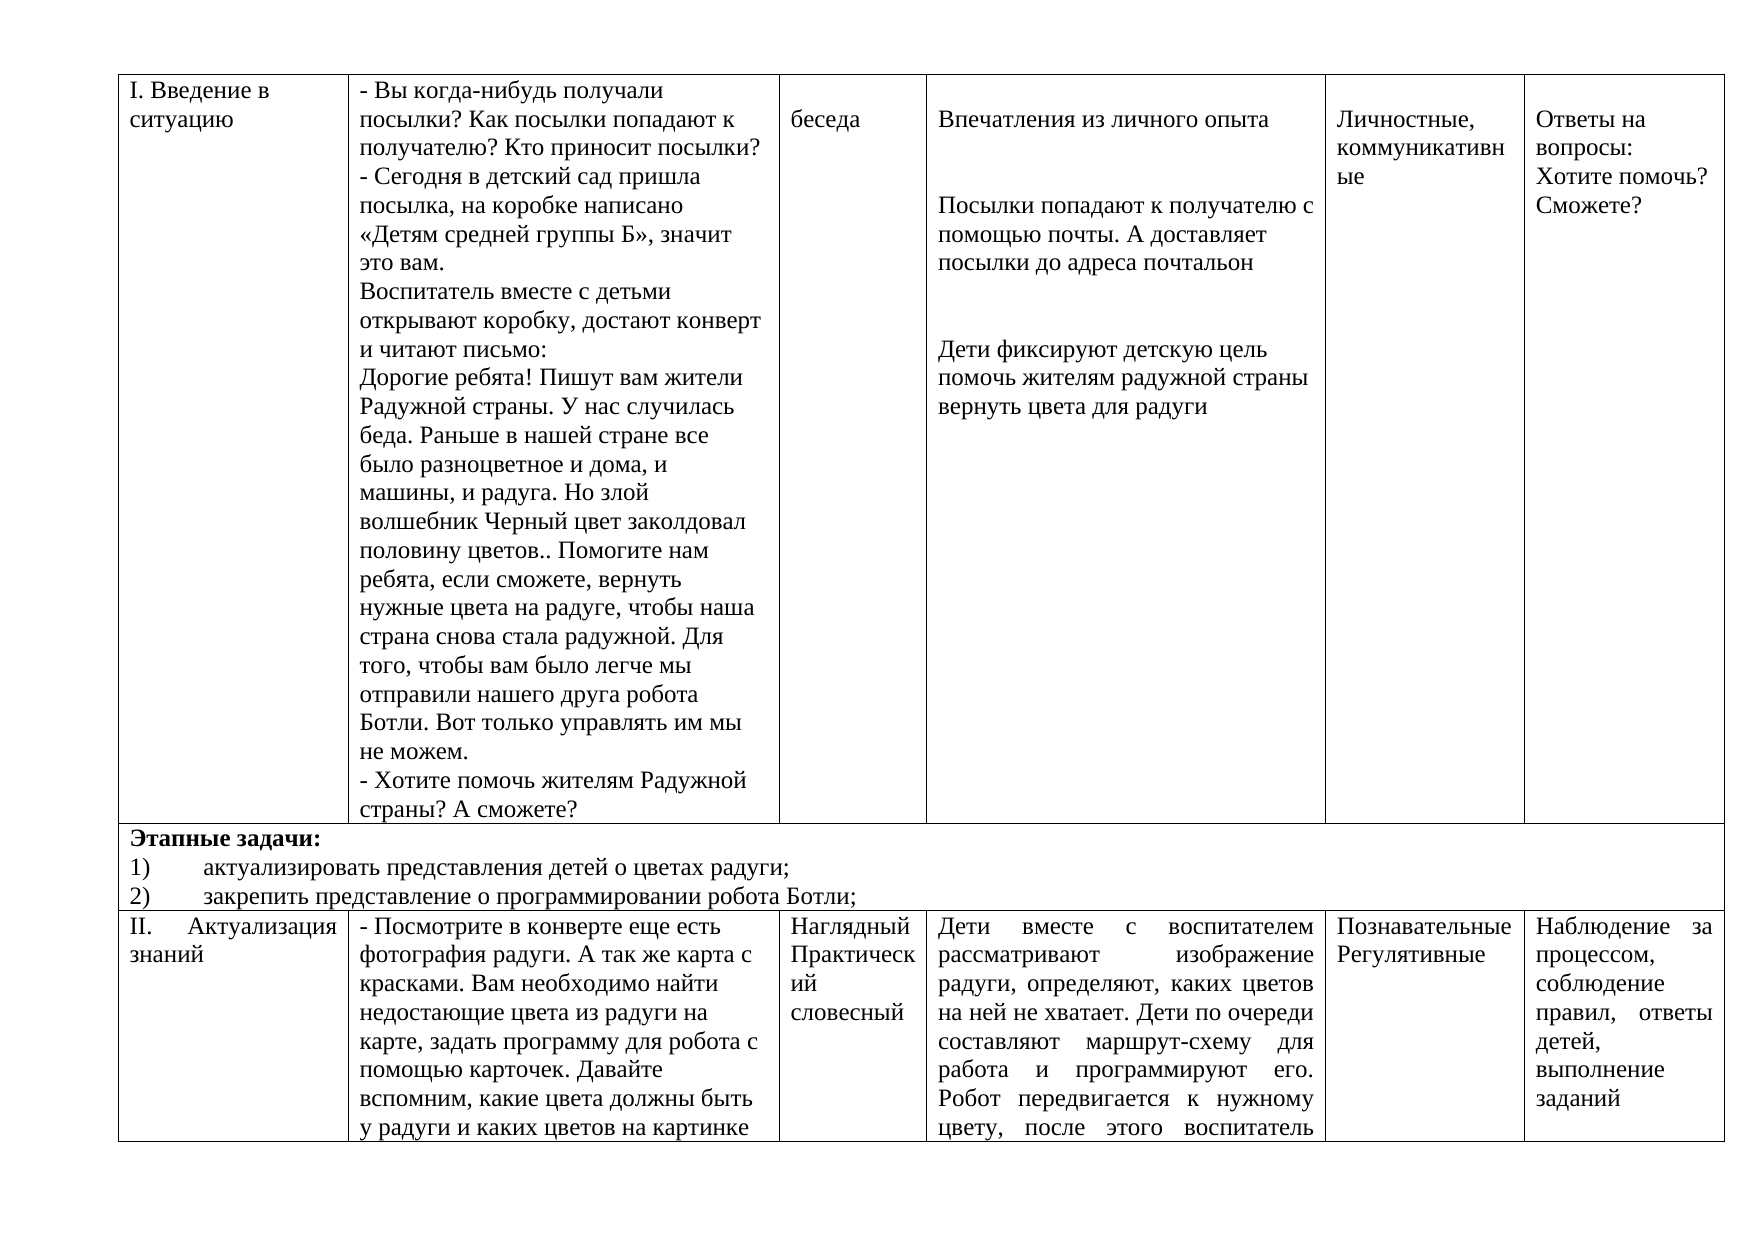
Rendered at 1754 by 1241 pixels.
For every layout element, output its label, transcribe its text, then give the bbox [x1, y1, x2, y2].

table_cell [1326, 911, 1524, 1141]
table_cell I. Введение в ситуацию [119, 75, 348, 822]
table_cell Этапные задачи: 1) актуализировать представления детей о цветах радуги; 2) закрепить представление о программировании робота Ботли; [119, 824, 1724, 910]
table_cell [349, 911, 779, 1141]
table_cell беседа [780, 75, 926, 822]
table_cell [1525, 911, 1724, 1141]
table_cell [927, 911, 1325, 1141]
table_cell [119, 911, 348, 1141]
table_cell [780, 911, 926, 1141]
table_cell Личностные, коммуникативные [1326, 75, 1524, 822]
table_cell Впечатления из личного опыта Посылки попадают к получателю с помощью почты. А доставляет посылки до адреса почтальон Дети фиксируют детскую цель помочь жителям радужной страны вернуть цвета для радуги [927, 75, 1325, 822]
table_cell Ответы на вопросы: Хотите помочь? Сможете? [1525, 75, 1724, 822]
table_cell - Вы когда-нибудь получали посылки? Как посылки попадают к получателю? Кто приносит посылки? - Сегодня в детский сад пришла посылка, на коробке написано «Детям средней группы Б», значит это вам. Воспитатель вместе с детьми открывают коробку, достают конверт и читают письмо: Дорогие ребята! Пишут вам жители Радужной страны. У нас случилась беда. Раньше в нашей стране все было разноцветное и дома, и машины, и радуга. Но злой волшебник Черный цвет заколдовал половину цветов.. Помогите нам ребята, если сможете, вернуть нужные цвета на радуге, чтобы наша страна снова стала радужной. Для того, чтобы вам было легче мы отправили нашего друга робота Ботли. Вот только управлять им мы не можем. - Хотите помочь жителям Радужной страны? А сможете? [349, 75, 779, 822]
